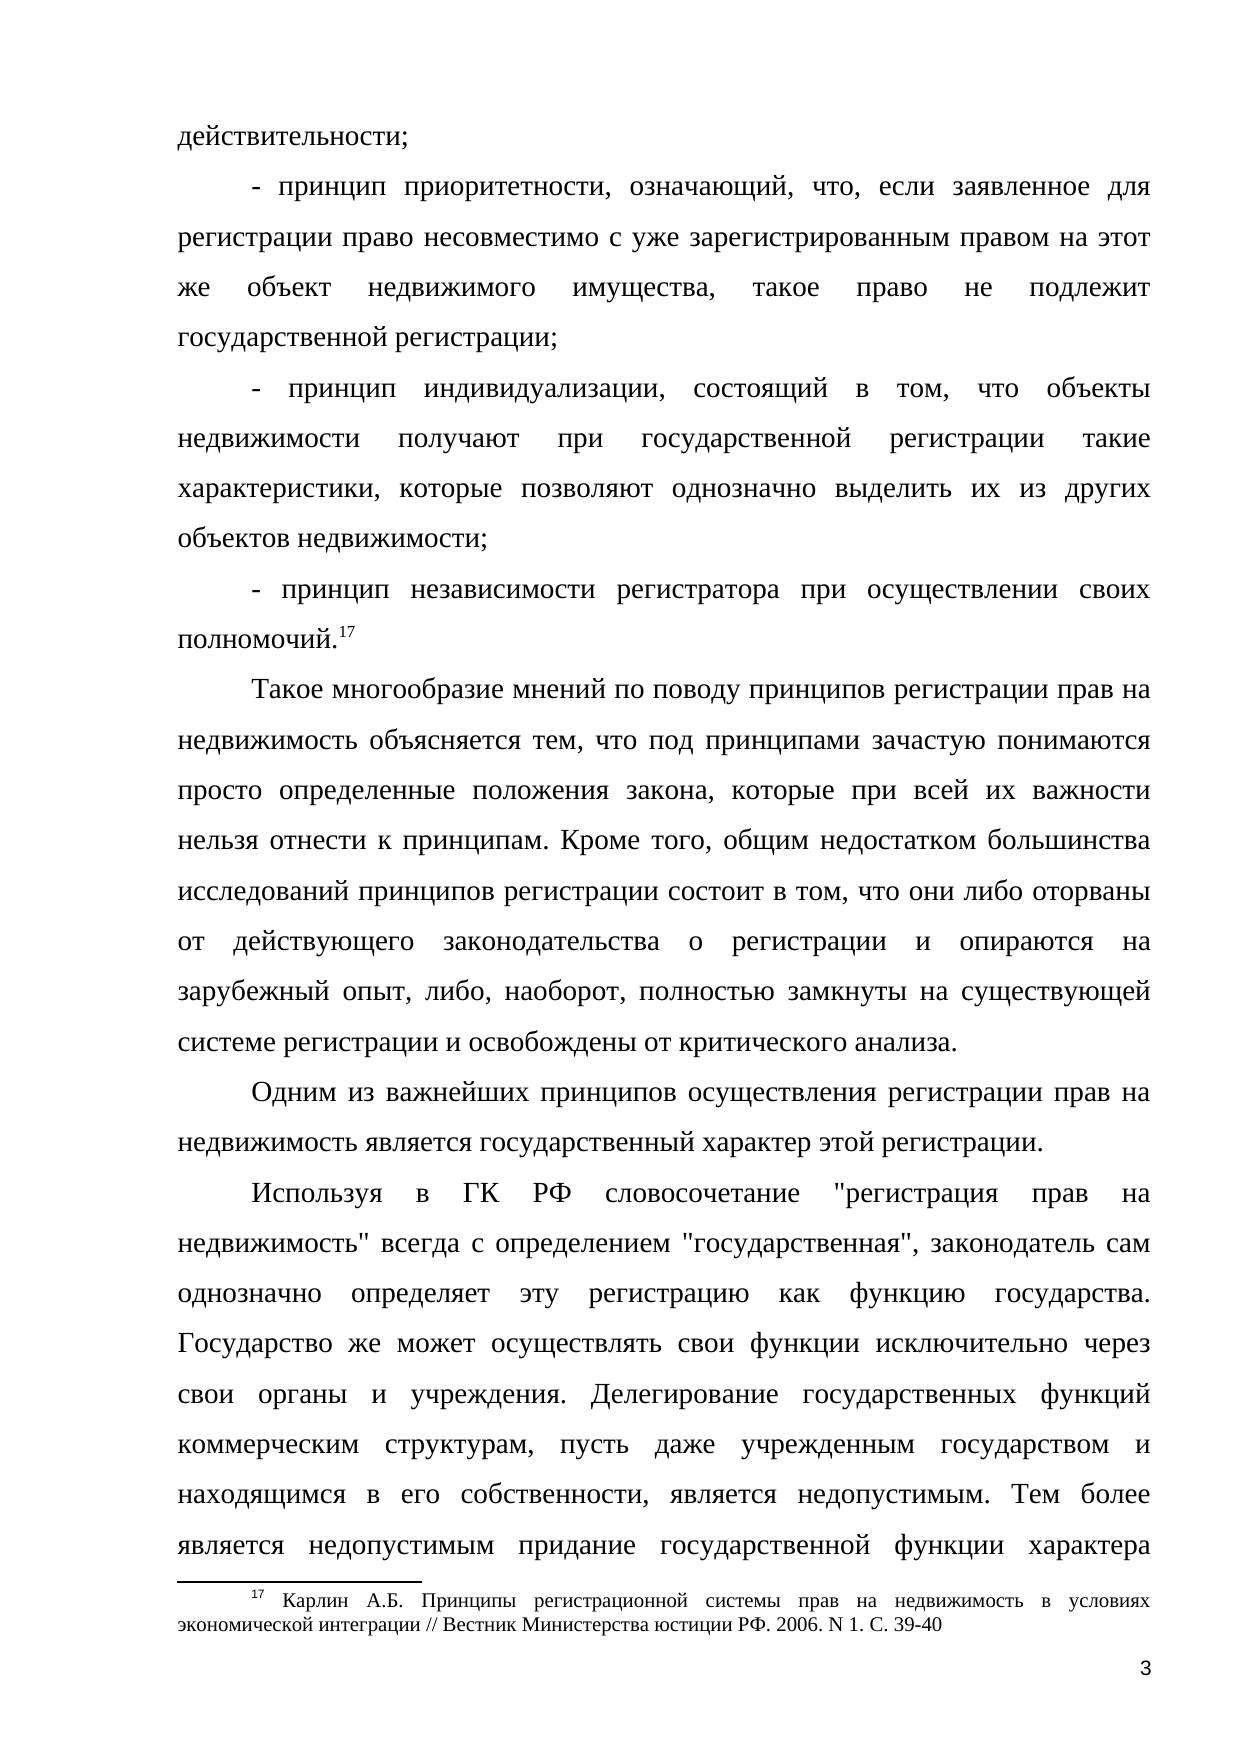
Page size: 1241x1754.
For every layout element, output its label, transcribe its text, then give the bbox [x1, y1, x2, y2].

text Такое многообразие мнений по поводу принципов регистрации прав на недвижимость объясняется тем, что под принципами зачастую понимаются просто определенные положения закона, которые при всей их важности нельзя отнести к принципам. Кроме того, общим недостатком большинства исследований принципов регистрации состоит в том, что они либо оторваны от действующего законодательства о регистрации и опираются на зарубежный опыт, либо, наоборот, полностью замкнуты на существующей системе регистрации и освобождены от критического анализа. [177, 672, 1152, 1057]
text Одним из важнейших принципов осуществления регистрации прав на недвижимость является государственный характер этой регистрации. [177, 1074, 1152, 1158]
text - принцип индивидуализации, состоящий в том, что объекты недвижимости получают при государственной регистрации такие характеристики, которые позволяют однозначно выделить их из других объектов недвижимости; [177, 370, 1152, 554]
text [177, 1175, 1152, 1560]
text - принцип приоритетности, означающий, что, если заявленное для регистрации право несовместимо с уже зарегистрированным правом на этот же объект недвижимого имущества, такое право не подлежит государственной регистрации; [177, 168, 1152, 353]
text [177, 118, 1152, 152]
text - принцип независимости регистратора при осуществлении своих полномочий. [177, 571, 1152, 655]
